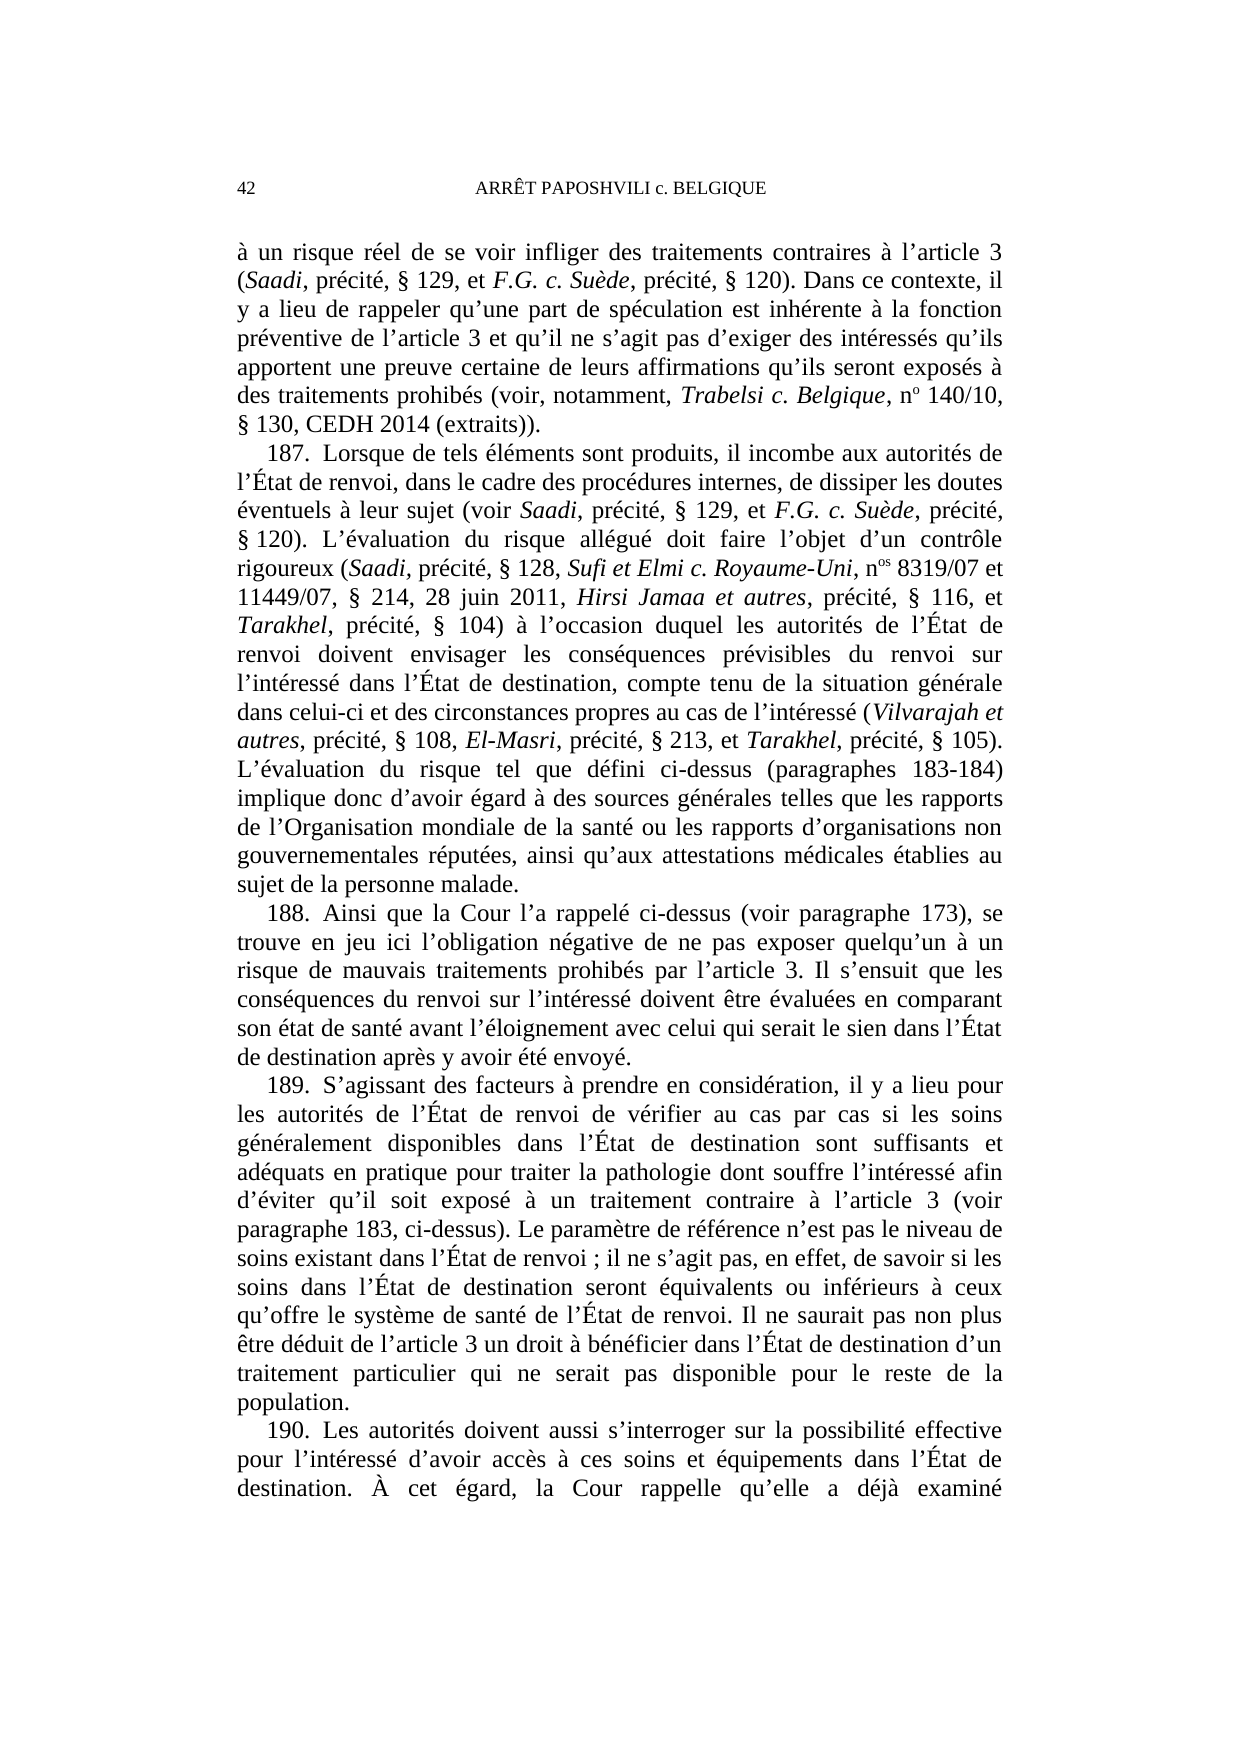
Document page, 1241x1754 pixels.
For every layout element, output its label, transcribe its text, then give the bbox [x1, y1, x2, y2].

text 188. Ainsi que la Cour l’a rappelé ci-dessus (voir paragraphe 173), se trouve en jeu ici l’obligation négative de ne pas exposer quelqu’un à un risque de mauvais traitements prohibés par l’article 3. Il s’ensuit que les conséquences du renvoi sur l’intéressé doivent être évaluées en comparant son état de santé avant l’éloignement avec celui qui serait le sien dans l’État de destination après y avoir été envoyé. [237, 898, 1003, 1071]
text 189. S’agissant des facteurs à prendre en considération, il y a lieu pour les autorités de l’État de renvoi de vérifier au cas par cas si les soins généralement disponibles dans l’État de destination sont suffisants et adéquats en pratique pour traiter la pathologie dont souffre l’intéressé afin d’éviter qu’il soit exposé à un traitement contraire à l’article 3 (voir paragraphe 183, ci-dessus). Le paramètre de référence n’est pas le niveau de soins existant dans l’État de renvoi ; il ne s’agit pas, en effet, de savoir si les soins dans l’État de destination seront équivalents ou inférieurs à ceux qu’offre le système de santé de l’État de renvoi. Il ne saurait pas non plus être déduit de l’article 3 un droit à bénéficier dans l’État de destination d’un traitement particulier qui ne serait pas disponible pour le reste de la population. [237, 1071, 1003, 1416]
text 187. Lorsque de tels éléments sont produits, il incombe aux autorités de l’État de renvoi, dans le cadre des procédures internes, de dissiper les doutes éventuels à leur sujet (voir Saadi, précité, § 129, et F.G. c. Suède, précité, § 120). L’évaluation du risque allégué doit faire l’objet d’un contrôle rigoureux (Saadi, précité, § 128, Sufi et Elmi c. Royaume-Uni, nos 8319/07 et 11449/07, § 214, 28 juin 2011, Hirsi Jamaa et autres, précité, § 116, et Tarakhel, précité, § 104) à l’occasion duquel les autorités de l’État de renvoi doivent envisager les conséquences prévisibles du renvoi sur l’intéressé dans l’État de destination, compte tenu de la situation générale dans celui-ci et des circonstances propres au cas de l’intéressé (Vilvarajah et autres, précité, § 108, El-Masri, précité, § 213, et Tarakhel, précité, § 105). L’évaluation du risque tel que défini ci-dessus (paragraphes 183-184) implique donc d’avoir égard à des sources générales telles que les rapports de l’Organisation mondiale de la santé ou les rapports d’organisations non gouvernementales réputées, ainsi qu’aux attestations médicales établies au sujet de la personne malade. [237, 438, 1003, 898]
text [237, 1416, 1003, 1502]
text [237, 237, 1003, 438]
